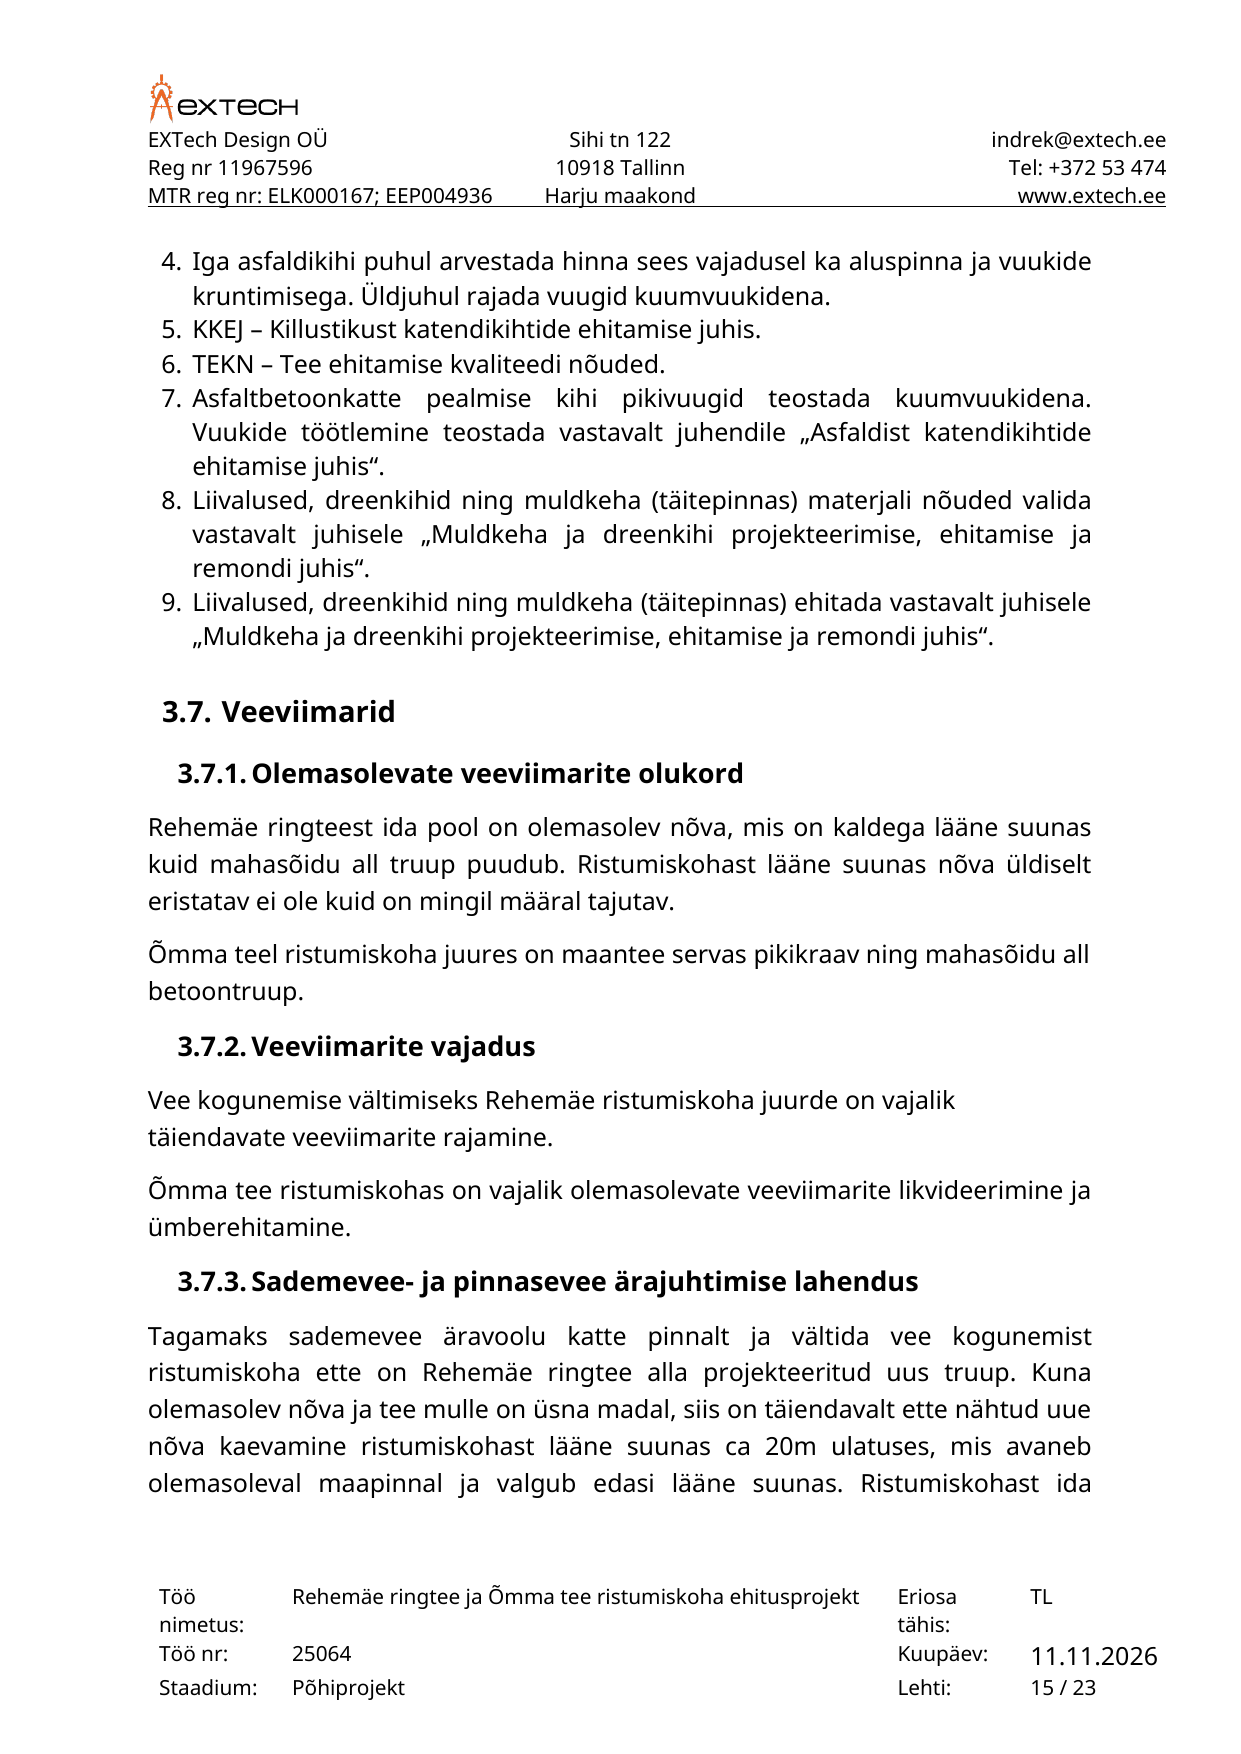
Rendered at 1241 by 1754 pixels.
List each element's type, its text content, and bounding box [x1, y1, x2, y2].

list Iga asfaldikihi puhul arvestada hinna sees vajadusel ka aluspinna ja vuukide kruntimisega. Üldjuhul rajada vuugid kuumvuukidena. [161, 244, 1093, 312]
text Vee kogunemise vältimiseks Rehemäe ristumiskoha juurde on vajalik täiendavate veeviimarite rajamine. [148, 1082, 1093, 1153]
picture [147, 73, 300, 125]
subtitle Veeviimarite vajadus [177, 1027, 1093, 1064]
text Õmma teel ristumiskoha juures on maantee servas pikikraav ning mahasõidu all betoontruup. [148, 937, 1093, 1008]
subtitle Sademevee- ja pinnasevee ärajuhtimise lahendus [177, 1263, 1093, 1300]
list Asfaltbetoonkatte pealmise kihi pikivuugid teostada kuumvuukidena. Vuukide töötlemine teostada vastavalt juhendile „Asfaldist katendikihtide ehitamise juhis“. [161, 380, 1093, 482]
list TEKN – Tee ehitamise kvaliteedi nõuded. [161, 346, 1093, 380]
list Liivalused, dreenkihid ning muldkeha (täitepinnas) ehitada vastavalt juhisele „Muldkeha ja dreenkihi projekteerimise, ehitamise ja remondi juhis“. [161, 585, 1093, 653]
subtitle Olemasolevate veeviimarite olukord [177, 755, 1093, 792]
list Liivalused, dreenkihid ning muldkeha (täitepinnas) materjali nõuded valida vastavalt juhisele „Muldkeha ja dreenkihi projekteerimise, ehitamise ja remondi juhis“. [161, 482, 1093, 585]
list KKEJ – Killustikust katendikihtide ehitamise juhis. [161, 312, 1093, 346]
text Õmma tee ristumiskohas on vajalik olemasolevate veeviimarite likvideerimine ja ümberehitamine. [148, 1173, 1093, 1243]
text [148, 1318, 1093, 1499]
subtitle Veeviimarid [162, 691, 1093, 731]
text Rehemäe ringteest ida pool on olemasolev nõva, mis on kaldega lääne suunas kuid mahasõidu all truup puudub. Ristumiskohast lääne suunas nõva üldiselt eristatav ei ole kuid on mingil määral tajutav. [148, 810, 1093, 918]
